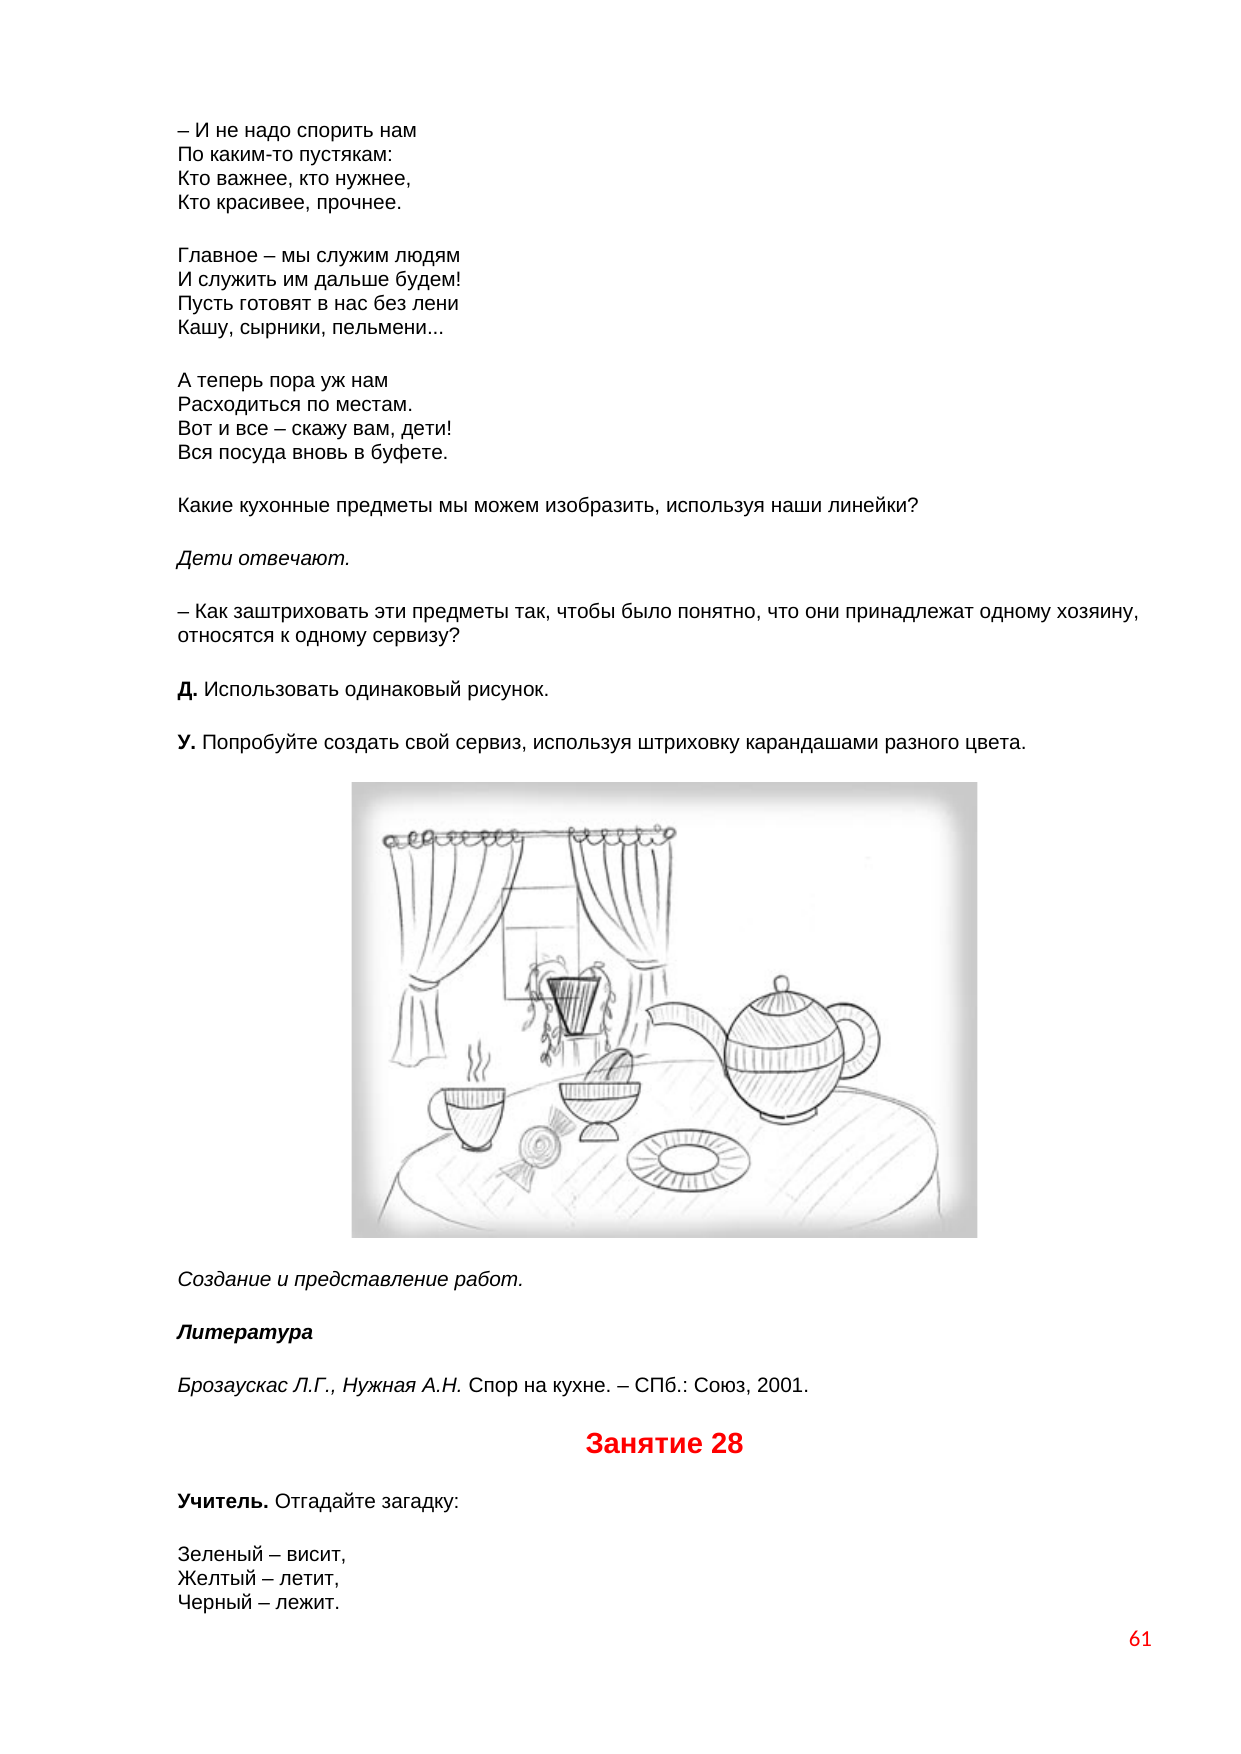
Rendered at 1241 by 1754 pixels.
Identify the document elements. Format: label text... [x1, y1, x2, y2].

text Литература [177, 1320, 1152, 1344]
text Д. Использовать одинаковый рисунок. [177, 676, 1152, 700]
text – Как заштриховать эти предметы так, чтобы было понятно, что они принадлежат одному хозяину, относятся к одному сервизу? [177, 599, 1152, 647]
text Зеленый – висит, Желтый – летит, Черный – лежит. [177, 1542, 1152, 1614]
text У. Попробуйте создать свой сервиз, используя штриховку карандашами разного цвета. [177, 729, 1152, 753]
text Занятие 28 [177, 1426, 1152, 1460]
text Дети отвечают. [177, 546, 1152, 570]
text Учитель. Отгадайте загадку: [177, 1489, 1152, 1513]
text – И не надо спорить нам По каким-то пустякам: Кто важнее, кто нужнее, Кто красивее, прочнее. [177, 118, 1152, 214]
text А теперь пора уж нам Расходиться по местам. Вот и все – скажу вам, дети! Вся посуда вновь в буфете. [177, 368, 1152, 464]
picture [351, 782, 978, 1238]
text Создание и представление работ. [177, 1267, 1152, 1291]
text Главное – мы служим людям И служить им дальше будем! Пусть готовят в нас без лени Кашу, сырники, пельмени... [177, 243, 1152, 339]
text Какие кухонные предметы мы можем изобразить, используя наши линейки? [177, 493, 1152, 517]
text Брозаускас Л.Г., Нужная А.Н. Спор на кухне. – СПб.: Союз, 2001. [177, 1373, 1152, 1397]
